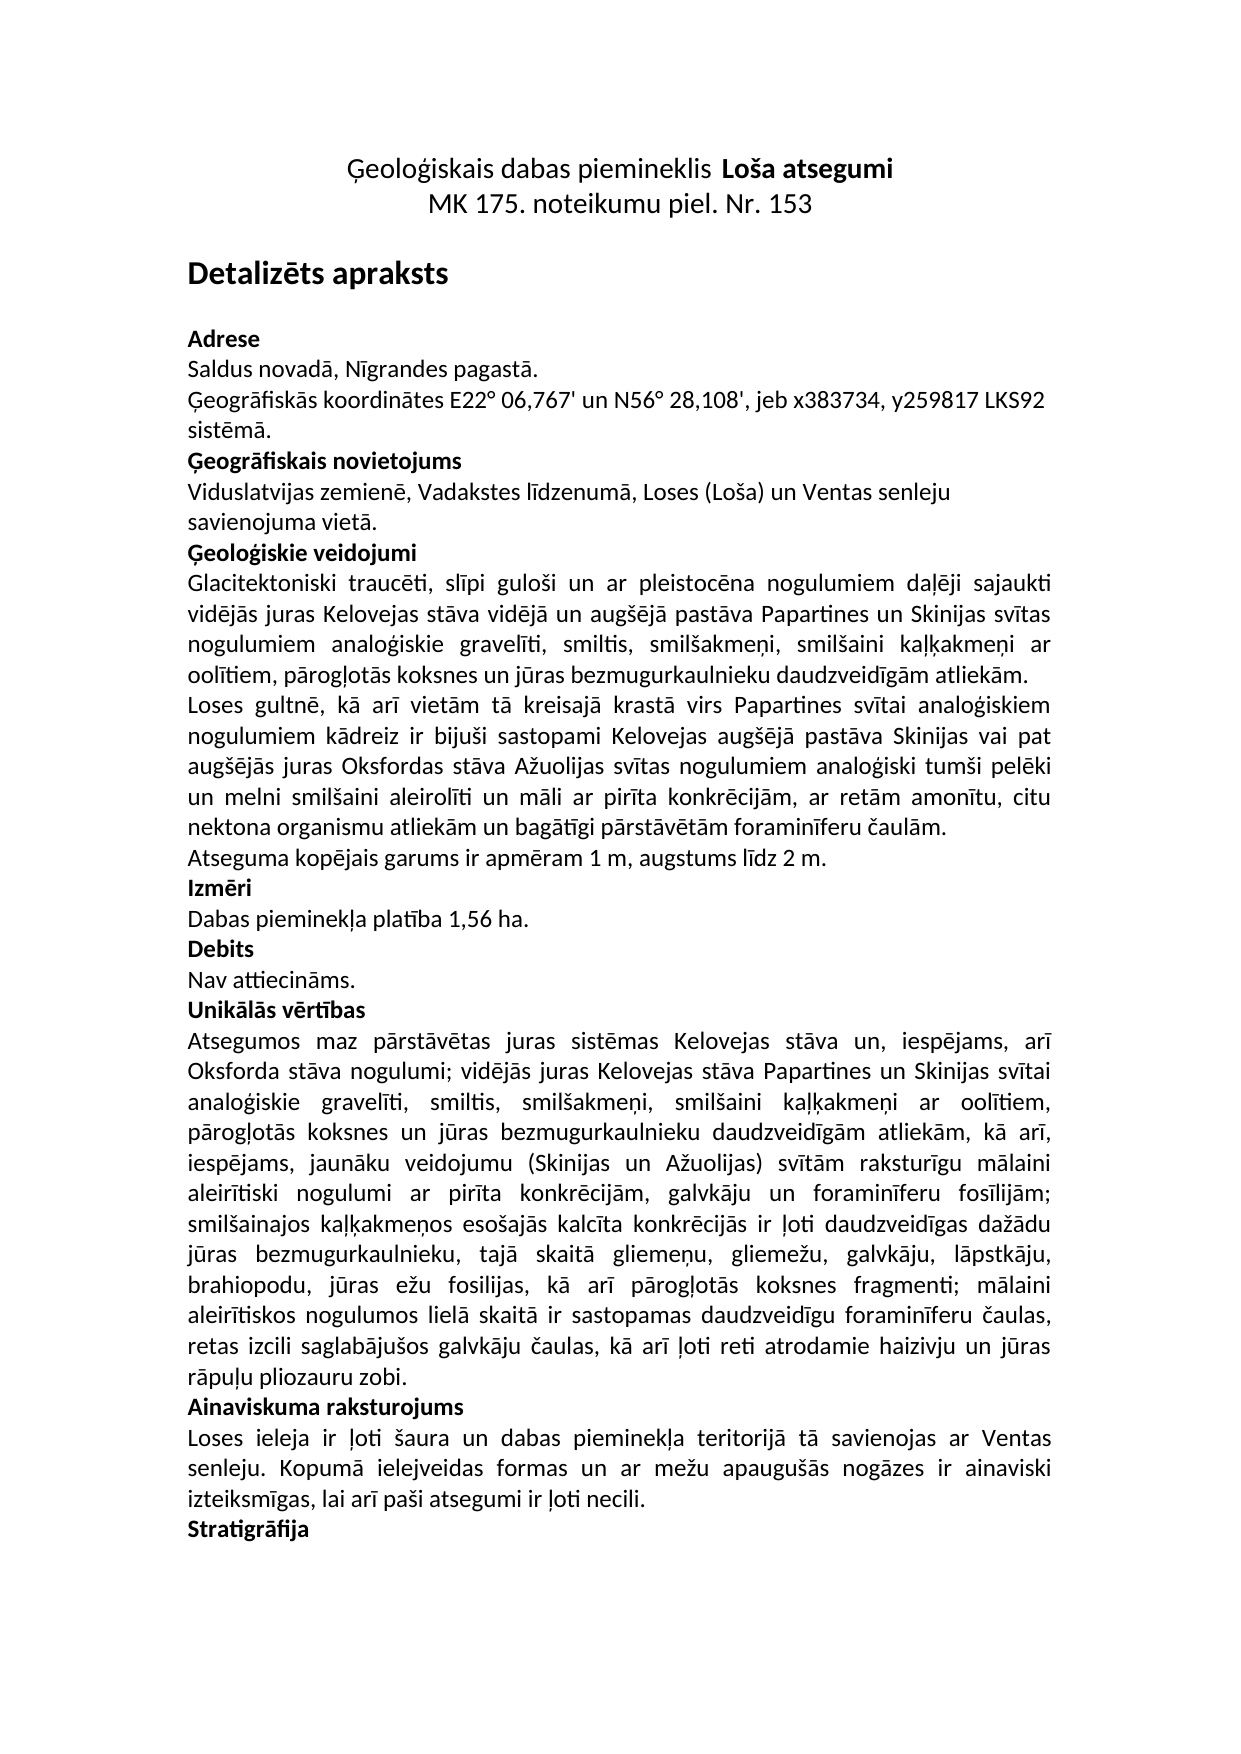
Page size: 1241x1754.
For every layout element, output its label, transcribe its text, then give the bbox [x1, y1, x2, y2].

text Unikālās vērtības [187, 994, 1053, 1025]
text Debits [187, 933, 1053, 964]
text Loses gultnē, kā arī vietām tā kreisajā krastā virs Papartines svītai analoģiskiem nogulumiem kādreiz ir bijuši sastopami Kelovejas augšējā pastāva Skinijas vai pat augšējās juras Oksfordas stāva Ažuolijas svītas nogulumiem analoģiski tumši pelēki un melni smilšaini aleirolīti un māli ar pirīta konkrēcijām, ar retām amonītu, citu nektona organismu atliekām un bagātīgi pārstāvētām foraminīferu čaulām. [187, 689, 1053, 842]
text Atseguma kopējais garums ir apmēram 1 m, augstums līdz 2 m. [187, 842, 1053, 872]
text Izmēri [187, 872, 1053, 903]
text Adrese [187, 323, 1053, 353]
text Ģeogrāfiskais novietojums [187, 445, 1053, 476]
text Atsegumos maz pārstāvētas juras sistēmas Kelovejas stāva un, iespējams, arī Oksforda stāva nogulumi; vidējās juras Kelovejas stāva Papartines un Skinijas svītai analoģiskie gravelīti, smiltis, smilšakmeņi, smilšaini kaļķakmeņi ar oolītiem, pārogļotās koksnes un jūras bezmugurkaulnieku daudzveidīgām atliekām, kā arī, iespējams, jaunāku veidojumu (Skinijas un Ažuolijas) svītām raksturīgu mālaini aleirītiski nogulumi ar pirīta konkrēcijām, galvkāju un foraminīferu fosīlijām; smilšainajos kaļķakmeņos esošajās kalcīta konkrēcijās ir ļoti daudzveidīgas dažādu jūras bezmugurkaulnieku, tajā skaitā gliemeņu, gliemežu, galvkāju, lāpstkāju, brahiopodu, jūras ežu fosilijas, kā arī pārogļotās koksnes fragmenti; mālaini aleirītiskos nogulumos lielā skaitā ir sastopamas daudzveidīgu foraminīferu čaulas, retas izcili saglabājušos galvkāju čaulas, kā arī ļoti reti atrodamie haizivju un jūras rāpuļu pliozauru zobi. [187, 1025, 1053, 1391]
text Ģeoloģiskais dabas piemineklis Loša atsegumi [187, 150, 1053, 186]
text Ainaviskuma raksturojums [187, 1391, 1053, 1422]
text Ģeogrāfiskās koordinātes E22° 06,767' un N56° 28,108', jeb x383734, y259817 LKS92 sistēmā. [187, 384, 1053, 445]
text Nav attiecināms. [187, 964, 1053, 994]
text Viduslatvijas zemienē, Vadakstes līdzenumā, Loses (Loša) un Ventas senleju savienojuma vietā. [187, 476, 1053, 537]
text Loses ieleja ir ļoti šaura un dabas pieminekļa teritorijā tā savienojas ar Ventas senleju. Kopumā ielejveidas formas un ar mežu apaugušās nogāzes ir ainaviski izteiksmīgas, lai arī paši atsegumi ir ļoti necili. [187, 1422, 1053, 1513]
text Detalizēts apraksts [187, 252, 1053, 292]
text Ģeoloģiskie veidojumi [187, 537, 1053, 567]
text Stratigrāfija [187, 1513, 1053, 1544]
text Saldus novadā, Nīgrandes pagastā. [187, 353, 1053, 384]
text Dabas pieminekļa platība 1,56 ha. [187, 903, 1053, 933]
text Glacitektoniski traucēti, slīpi guloši un ar pleistocēna nogulumiem daļēji sajaukti vidējās juras Kelovejas stāva vidējā un augšējā pastāva Papartines un Skinijas svītas nogulumiem analoģiskie gravelīti, smiltis, smilšakmeņi, smilšaini kaļķakmeņi ar oolītiem, pārogļotās koksnes un jūras bezmugurkaulnieku daudzveidīgām atliekām. [187, 567, 1053, 689]
text MK 175. noteikumu piel. Nr. 153 [187, 186, 1053, 221]
